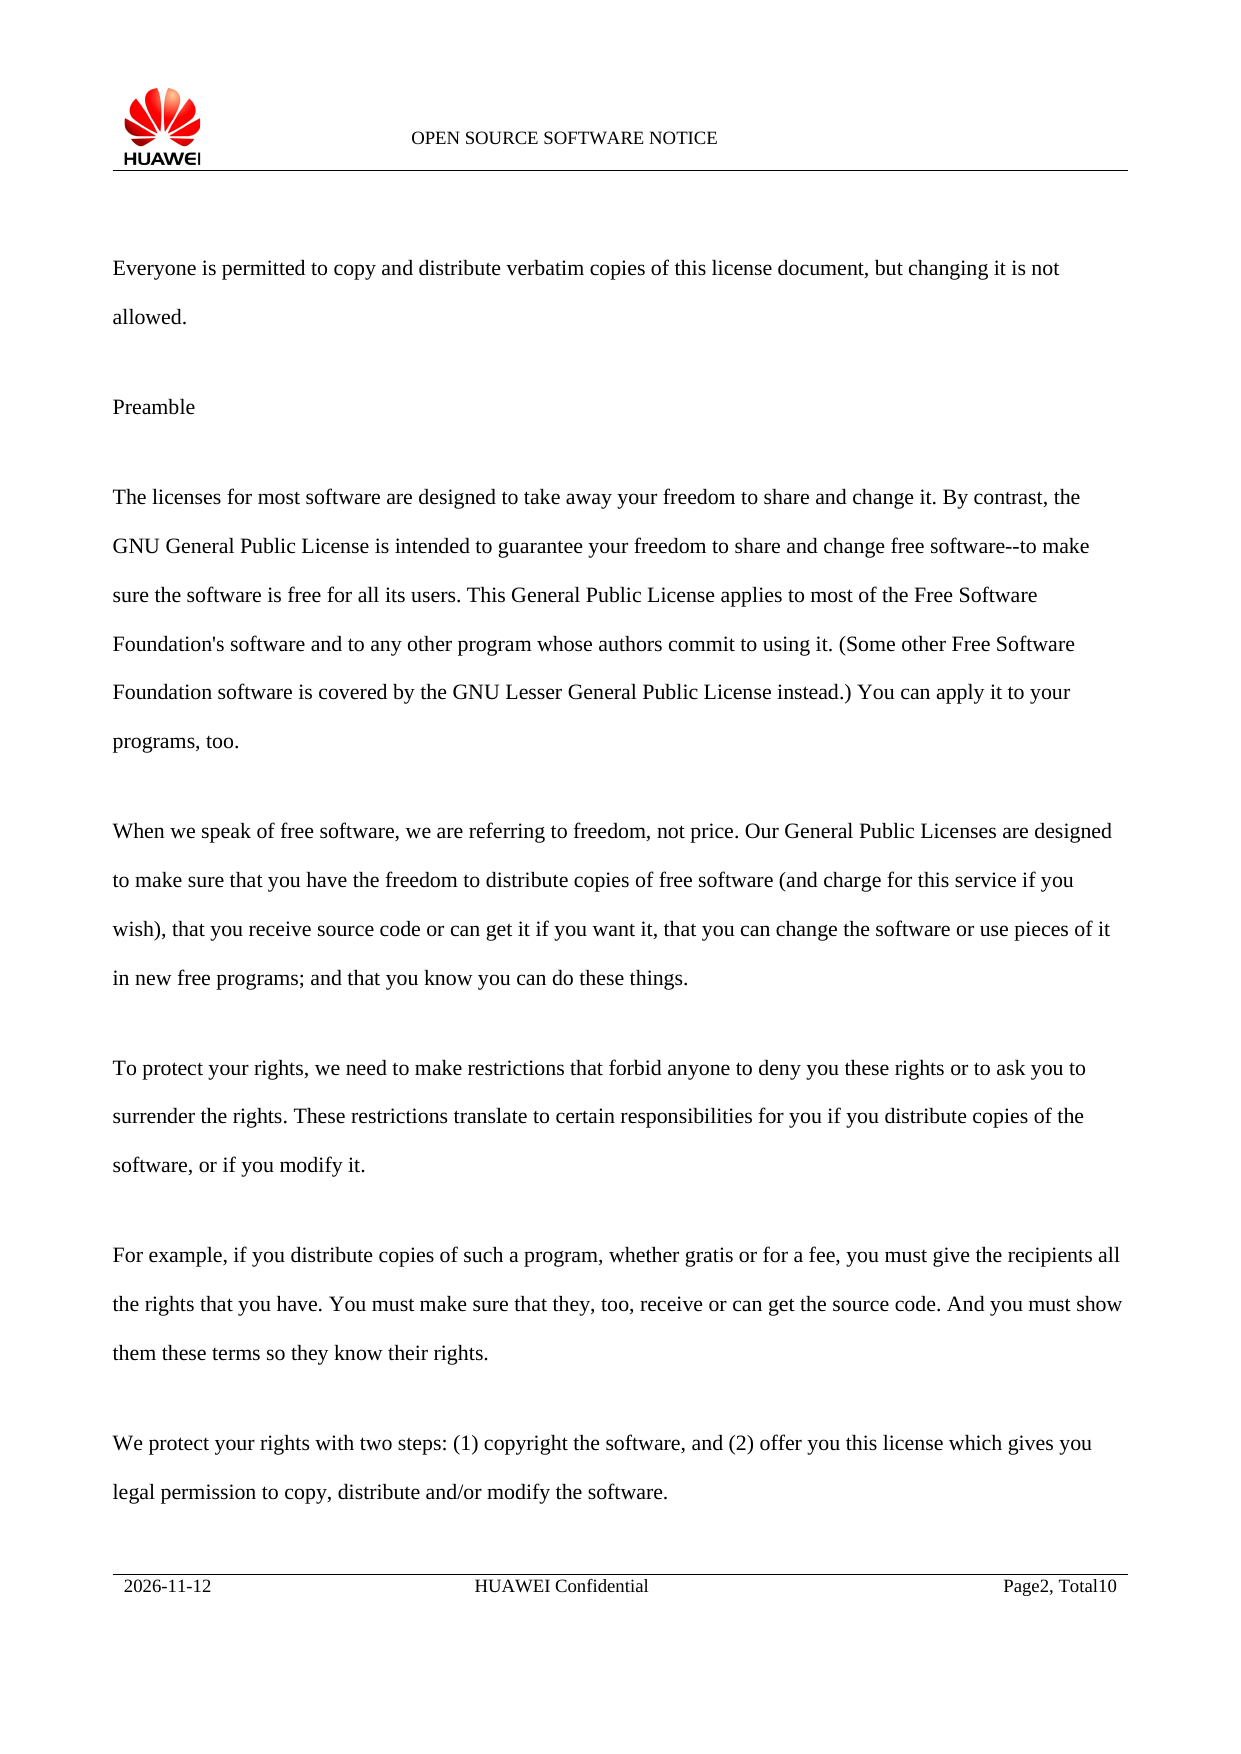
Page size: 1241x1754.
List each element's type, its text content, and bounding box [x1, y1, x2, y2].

text For example, if you distribute copies of such a program, whether gratis or for a fee, you must give the recipients all the rights that you have. You must make sure that they, too, receive or can get the source code. And you must show them these terms so they know their rights. [112, 1239, 1128, 1369]
text We protect your rights with two steps: (1) copyright the software, and (2) offer you this license which gives you legal permission to copy, distribute and/or modify the software. [112, 1426, 1128, 1508]
text Preamble [112, 390, 1128, 423]
text To protect your rights, we need to make restrictions that forbid anyone to deny you these rights or to ask you to surrender the rights. These restrictions translate to certain responsibilities for you if you distribute copies of the software, or if you modify it. [112, 1051, 1128, 1181]
text Everyone is permitted to copy and distribute verbatim copies of this license document, but changing it is not allowed. [112, 251, 1128, 333]
text When we speak of free software, we are referring to freedom, not price. Our General Public Licenses are designed to make sure that you have the freedom to distribute copies of free software (and charge for this service if you wish), that you receive source code or can get it if you want it, that you can change the software or use pieces of it in new free programs; and that you know you can do these things. [112, 814, 1128, 993]
picture [124, 88, 201, 165]
text The licenses for most software are designed to take away your freedom to share and change it. By contrast, the GNU General Public License is intended to guarantee your freedom to share and change free software--to make sure the software is free for all its users. This General Public License applies to most of the Free Software Foundation's software and to any other program whose authors commit to using it. (Some other Free Software Foundation software is covered by the GNU Lesser General Public License instead.) You can apply it to your programs, too. [112, 481, 1128, 757]
